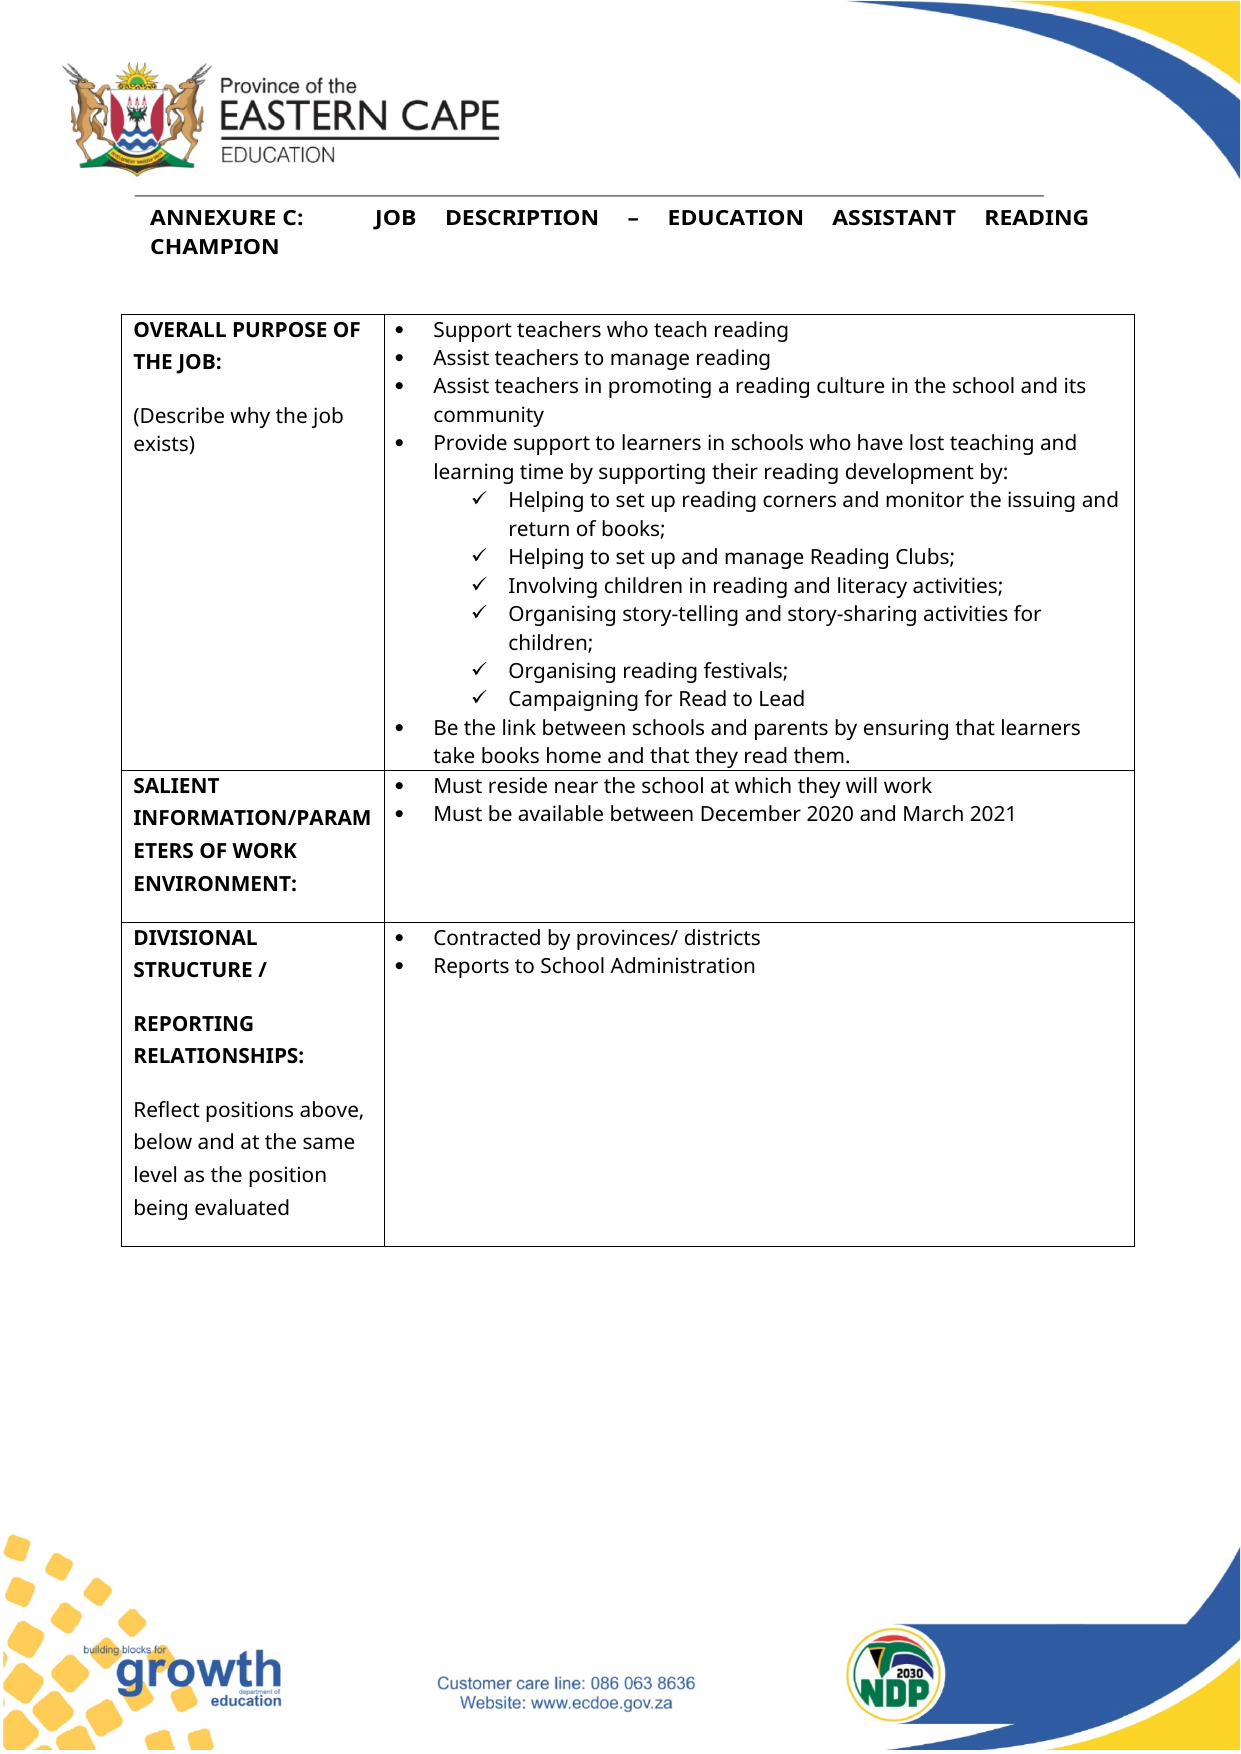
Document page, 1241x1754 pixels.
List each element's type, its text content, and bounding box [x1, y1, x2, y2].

table_cell Must reside near the school at which they will work Must be available between December 2020 and March 2021 [385, 771, 1134, 922]
table_cell DIVISIONAL STRUCTURE / REPORTING RELATIONSHIPS: Reflect positions above, below and at the same level as the position being evaluated [122, 923, 384, 1246]
table_header Support teachers who teach reading Assist teachers to manage reading Assist teachers in promoting a reading culture in the school and its community Provide support to learners in schools who have lost teaching and learning time by supporting their reading development by: Helping to set up reading corners and monitor the issuing and return of books; Helping to set up and manage Reading Clubs; Involving children in reading and literacy activities; Organising story-telling and story-sharing activities for children; Organising reading festivals; Campaigning for Read to Lead Be the link between schools and parents by ensuring that learners take books home and that they read them. [385, 315, 1134, 770]
table_cell SALIENT INFORMATION/PARAMETERS OF WORK ENVIRONMENT: [122, 771, 384, 922]
picture [3, 0, 1241, 1750]
table_cell Contracted by provinces/ districts Reports to School Administration [385, 923, 1134, 1246]
subtitle ANNEXURE C: JOB DESCRIPTION – EDUCATION ASSISTANT READING CHAMPION [150, 203, 1090, 260]
table_header OVERALL PURPOSE OF THE JOB: (Describe why the job exists) [122, 315, 384, 770]
